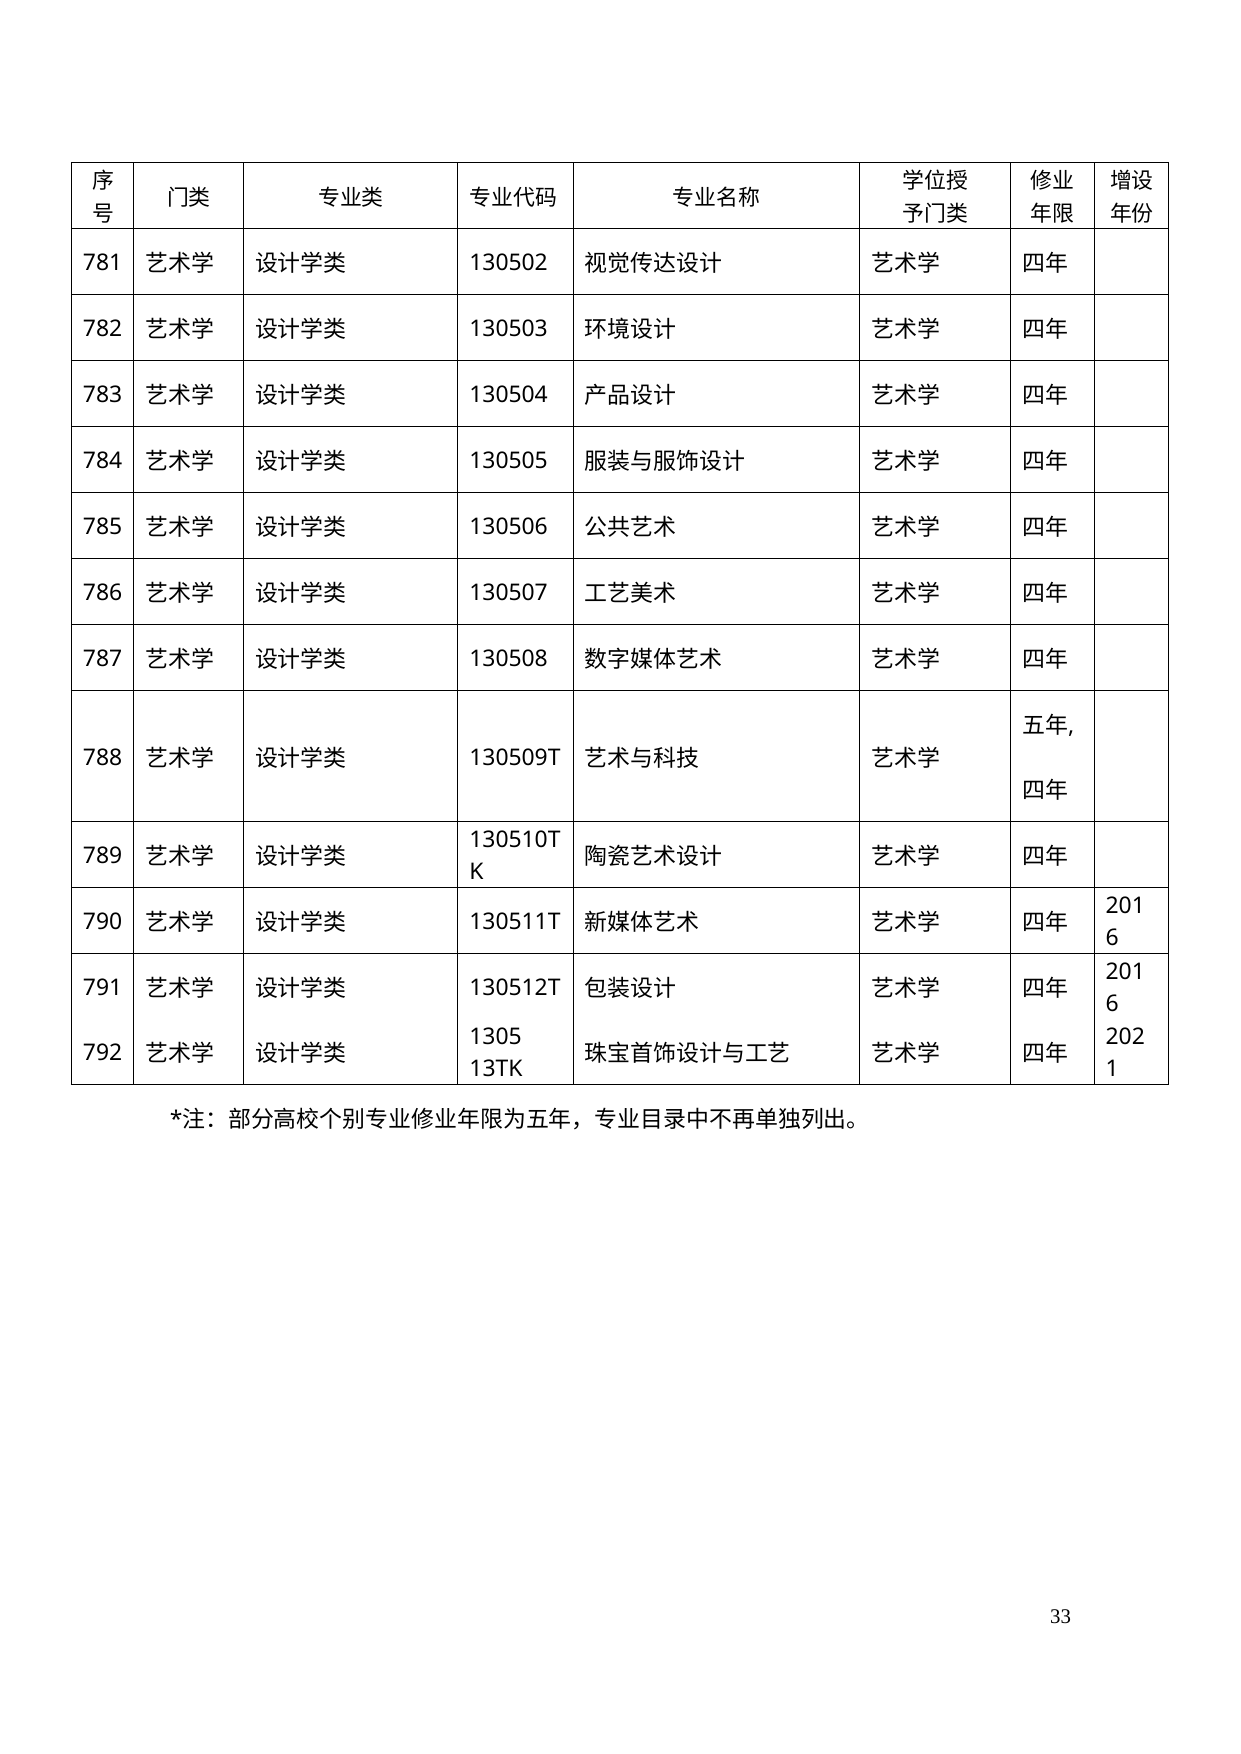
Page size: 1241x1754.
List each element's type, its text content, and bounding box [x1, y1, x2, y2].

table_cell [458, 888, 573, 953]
text *注：部分高校个别专业修业年限为五年，专业目录中不再单独列出。 [169, 1085, 1071, 1150]
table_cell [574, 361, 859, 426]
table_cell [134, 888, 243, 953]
table_header 学位授 予门类 [860, 163, 1010, 228]
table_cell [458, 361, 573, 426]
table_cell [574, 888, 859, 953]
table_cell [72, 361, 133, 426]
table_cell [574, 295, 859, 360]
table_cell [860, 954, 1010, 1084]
table_header 修业年限 [1011, 163, 1094, 228]
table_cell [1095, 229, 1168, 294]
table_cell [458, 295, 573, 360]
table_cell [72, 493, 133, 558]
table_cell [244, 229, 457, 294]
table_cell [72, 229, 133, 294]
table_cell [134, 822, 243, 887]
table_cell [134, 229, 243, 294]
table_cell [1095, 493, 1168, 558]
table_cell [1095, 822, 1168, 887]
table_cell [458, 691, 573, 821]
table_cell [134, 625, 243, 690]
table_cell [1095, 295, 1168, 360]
table_header 专业类 [244, 163, 457, 228]
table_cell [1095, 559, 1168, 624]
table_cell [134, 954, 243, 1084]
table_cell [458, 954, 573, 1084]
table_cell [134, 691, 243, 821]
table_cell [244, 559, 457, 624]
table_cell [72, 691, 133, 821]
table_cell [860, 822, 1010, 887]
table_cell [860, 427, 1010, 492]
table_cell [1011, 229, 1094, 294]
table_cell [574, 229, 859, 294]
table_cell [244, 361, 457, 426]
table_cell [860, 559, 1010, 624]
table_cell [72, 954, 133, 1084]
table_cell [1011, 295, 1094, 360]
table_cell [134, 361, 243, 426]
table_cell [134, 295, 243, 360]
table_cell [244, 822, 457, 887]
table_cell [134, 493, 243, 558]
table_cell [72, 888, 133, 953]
table_header 专业代码 [458, 163, 573, 228]
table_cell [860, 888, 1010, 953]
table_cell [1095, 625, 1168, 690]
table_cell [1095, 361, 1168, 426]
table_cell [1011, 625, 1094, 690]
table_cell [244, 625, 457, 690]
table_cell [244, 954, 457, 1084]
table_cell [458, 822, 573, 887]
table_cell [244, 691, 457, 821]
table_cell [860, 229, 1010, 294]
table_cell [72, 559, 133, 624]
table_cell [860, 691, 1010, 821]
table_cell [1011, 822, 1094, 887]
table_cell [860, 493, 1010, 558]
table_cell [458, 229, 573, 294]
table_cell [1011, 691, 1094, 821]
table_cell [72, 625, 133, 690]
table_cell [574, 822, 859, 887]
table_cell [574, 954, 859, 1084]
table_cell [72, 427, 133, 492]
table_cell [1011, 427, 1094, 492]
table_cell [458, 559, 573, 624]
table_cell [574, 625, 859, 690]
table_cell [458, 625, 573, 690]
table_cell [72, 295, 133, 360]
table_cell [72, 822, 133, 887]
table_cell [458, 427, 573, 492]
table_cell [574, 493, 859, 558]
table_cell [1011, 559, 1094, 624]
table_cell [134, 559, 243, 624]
table_header 序号 [72, 163, 133, 228]
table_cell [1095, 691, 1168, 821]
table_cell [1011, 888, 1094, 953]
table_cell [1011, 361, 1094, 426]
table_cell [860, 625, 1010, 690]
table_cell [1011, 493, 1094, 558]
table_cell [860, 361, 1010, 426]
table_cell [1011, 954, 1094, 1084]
table_header 专业名称 [574, 163, 859, 228]
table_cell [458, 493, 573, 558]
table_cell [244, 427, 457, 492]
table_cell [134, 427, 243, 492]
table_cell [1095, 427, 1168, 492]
table_header 增设年份 [1095, 163, 1168, 228]
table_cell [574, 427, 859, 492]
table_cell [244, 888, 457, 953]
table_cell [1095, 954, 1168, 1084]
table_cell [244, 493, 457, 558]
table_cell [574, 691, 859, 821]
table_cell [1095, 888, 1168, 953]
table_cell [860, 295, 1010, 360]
table_header 门类 [134, 163, 243, 228]
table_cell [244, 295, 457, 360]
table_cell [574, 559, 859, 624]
